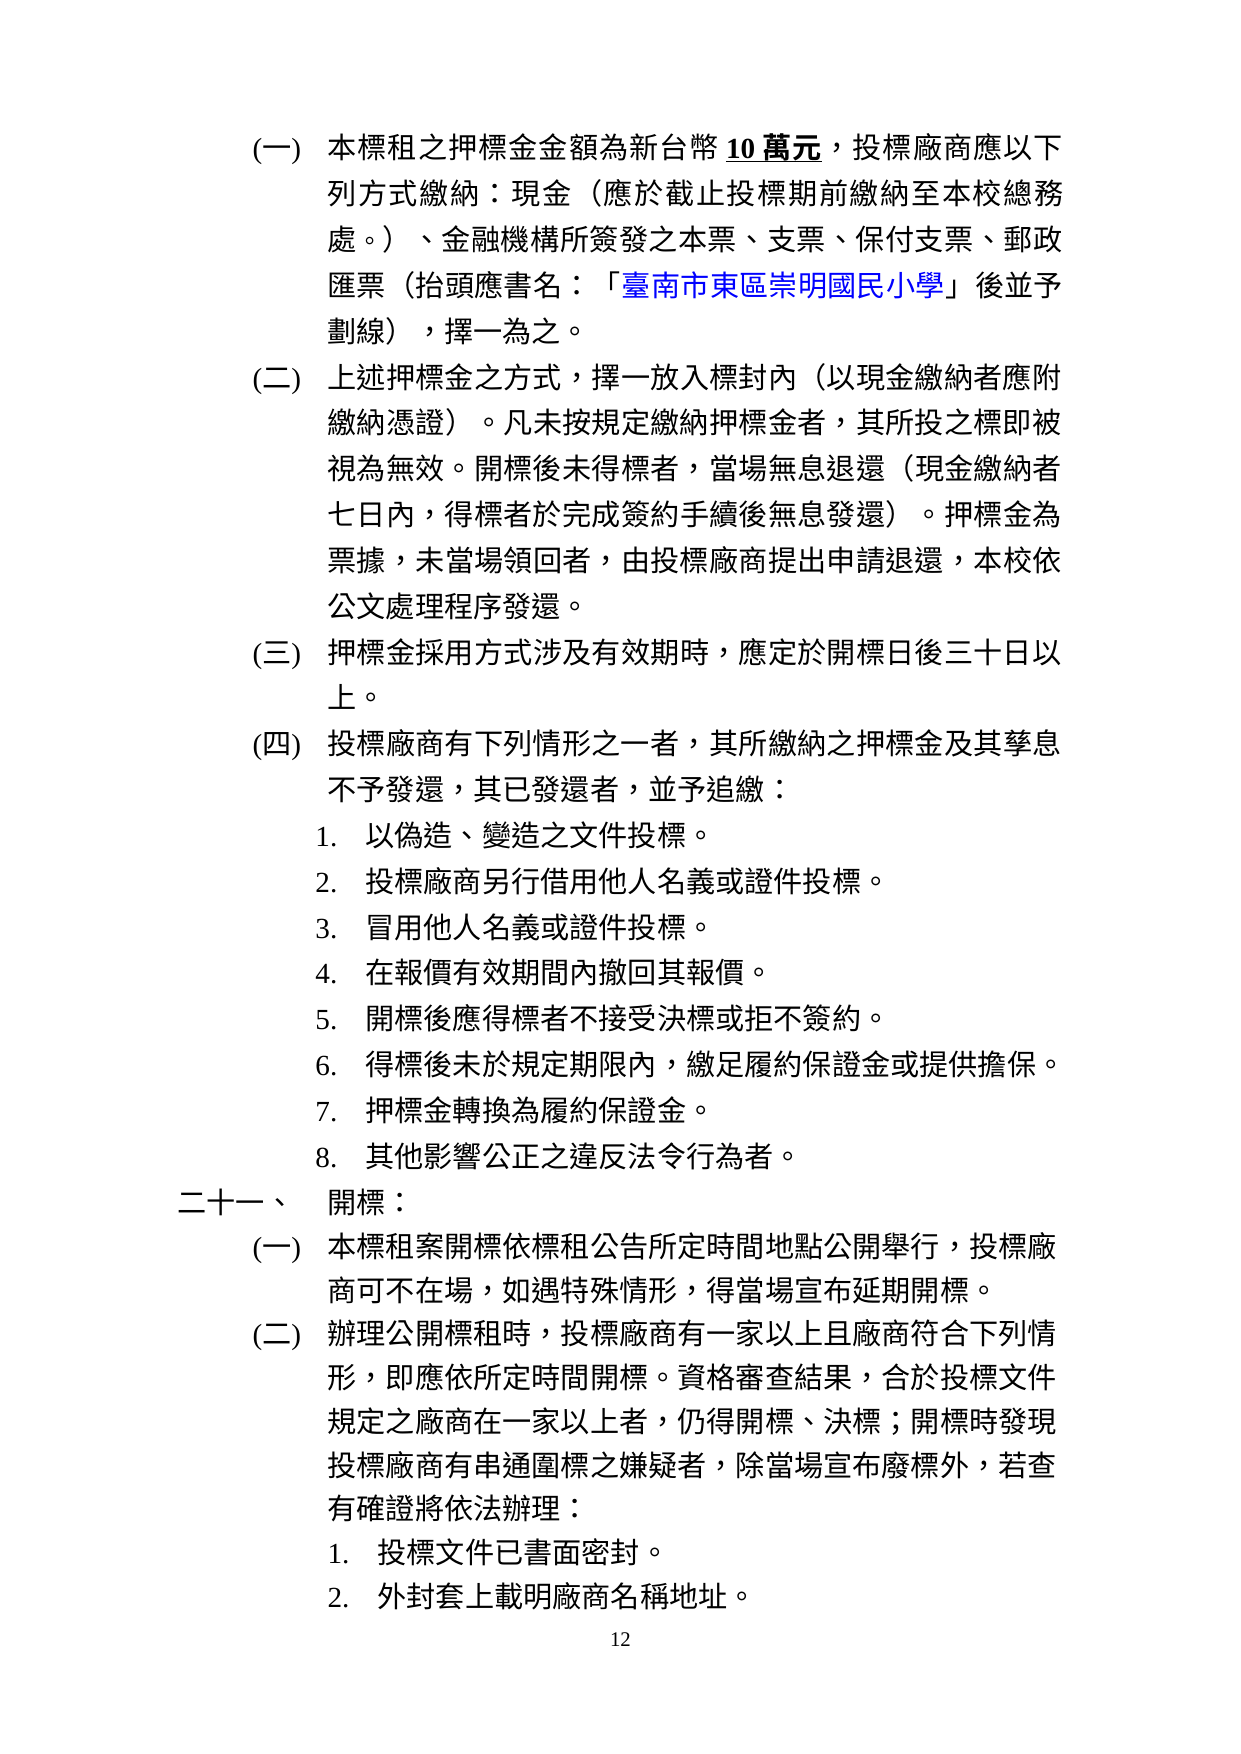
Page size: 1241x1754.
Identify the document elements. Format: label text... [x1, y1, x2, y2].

list 本標租案開標依標租公告所定時間地點公開舉行，投標廠商可不在場，如遇特殊情形，得當場宣布延期開標。 [252, 1222, 1063, 1310]
list 冒用他人名義或證件投標。 [315, 901, 1063, 947]
list 投標廠商另行借用他人名義或證件投標。 [315, 856, 1063, 901]
list 押標金採用方式涉及有效期時，應定於開標日後三十日以上。 [252, 626, 1063, 718]
list 開標後應得標者不接受決標或拒不簽約。 [315, 993, 1063, 1039]
list 開標： [177, 1176, 1063, 1222]
list 辦理公開標租時，投標廠商有一家以上且廠商符合下列情形，即應依所定時間開標。資格審查結果，合於投標文件規定之廠商在一家以上者，仍得開標、決標；開標時發現投標廠商有串通圍標之嫌疑者，除當場宣布廢標外，若查有確證將依法辦理： [252, 1310, 1063, 1528]
list 本標租之押標金金額為新台幣10萬元，投標廠商應以下列方式繳納：現金（應於截止投標期前繳納至本校總務處。）、金融機構所簽發之本票、支票、保付支票、郵政匯票（抬頭應書名：「臺南市東區崇明國民小學」後並予劃線），擇一為之。 [252, 122, 1063, 351]
list 其他影響公正之違反法令行為者。 [315, 1131, 1063, 1176]
list 在報價有效期間內撤回其報價。 [315, 947, 1063, 993]
list 上述押標金之方式，擇一放入標封內（以現金繳納者應附繳納憑證）。凡未按規定繳納押標金者，其所投之標即被視為無效。開標後未得標者，當場無息退還（現金繳納者七日內，得標者於完成簽約手續後無息發還）。押標金為票據，未當場領回者，由投標廠商提出申請退還，本校依公文處理程序發還。 [252, 351, 1063, 626]
list 投標廠商有下列情形之一者，其所繳納之押標金及其孳息，不予發還，其已發還者，並予追繳： [252, 718, 1063, 810]
text 1. 投標文件已書面密封。 [327, 1528, 1063, 1572]
list 以偽造、變造之文件投標。 [315, 810, 1063, 856]
text 2. 外封套上載明廠商名稱地址。 [327, 1572, 1063, 1616]
list 押標金轉換為履約保證金。 [315, 1085, 1063, 1131]
list 得標後未於規定期限內，繳足履約保證金或提供擔保。 [315, 1039, 1063, 1085]
